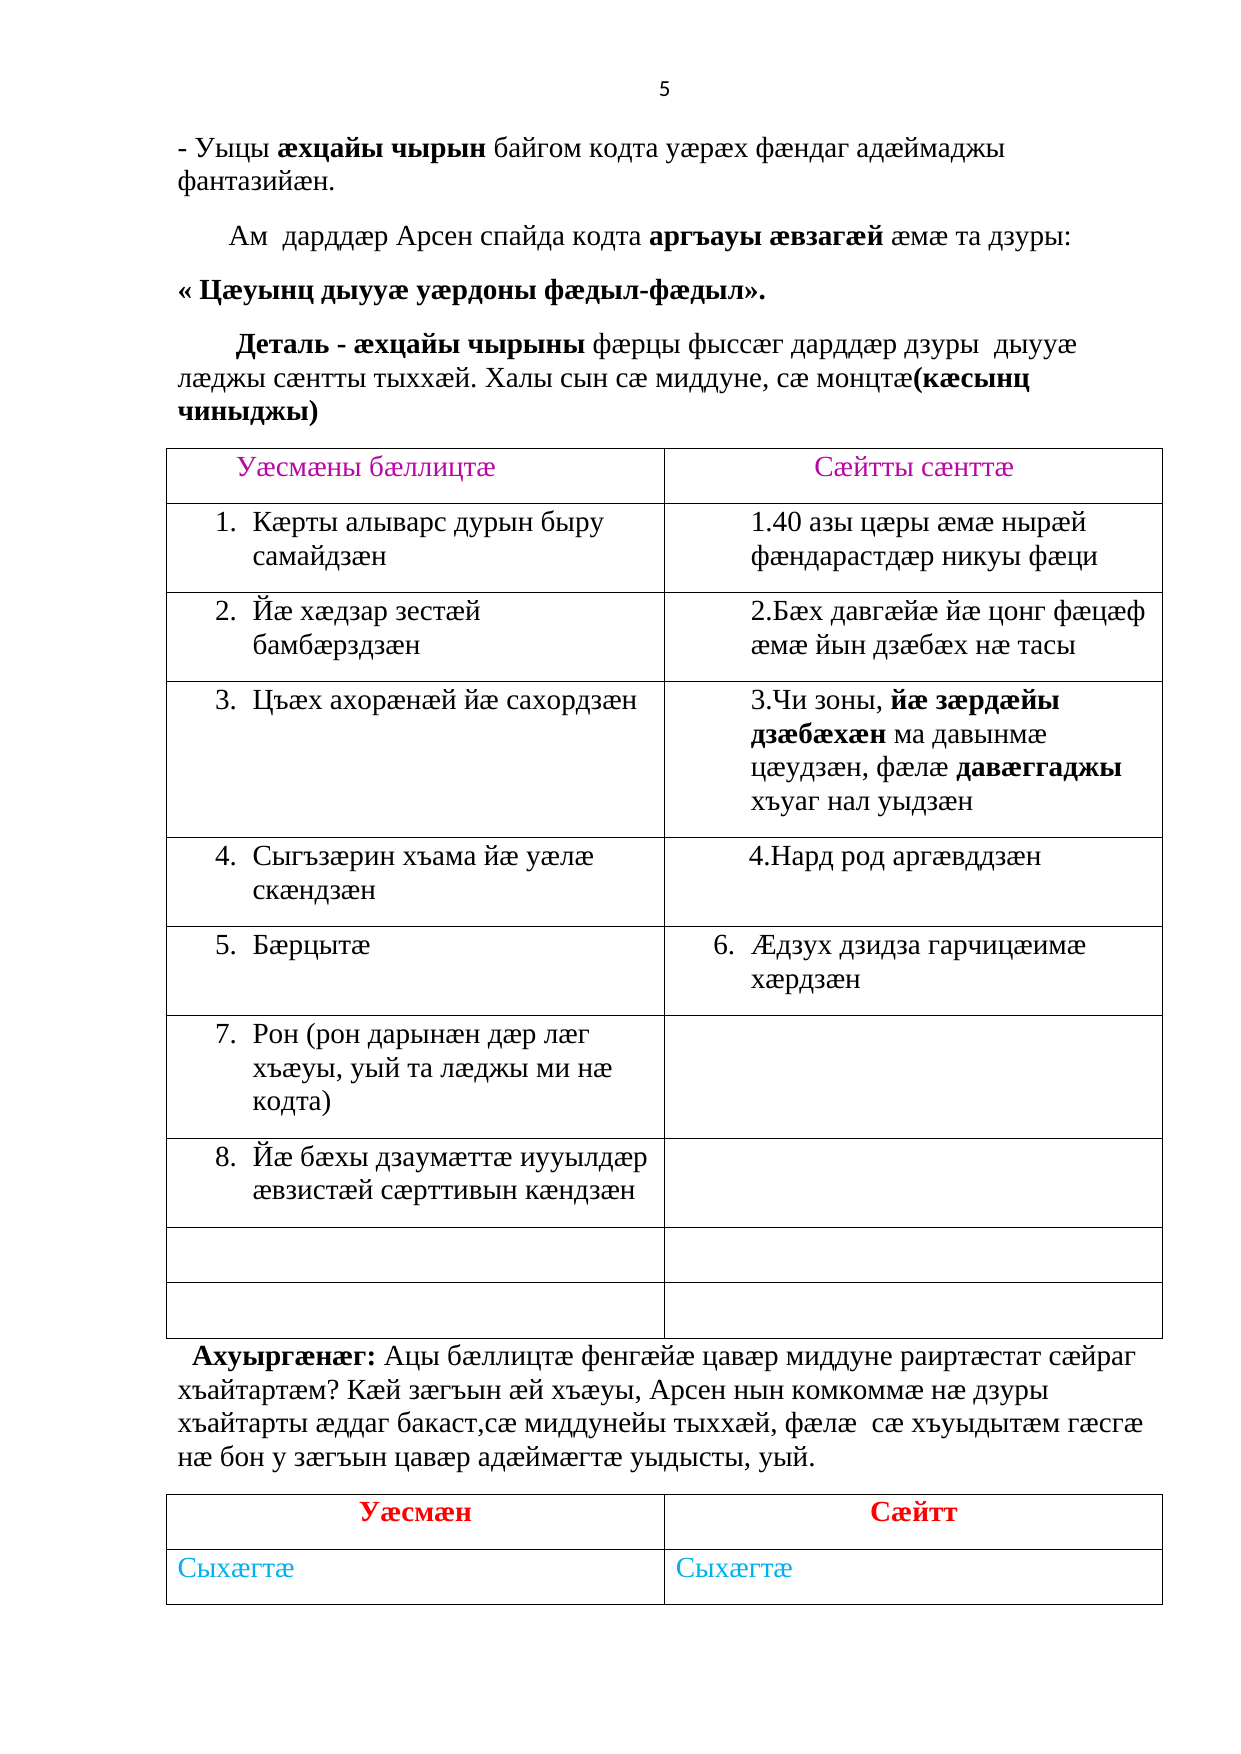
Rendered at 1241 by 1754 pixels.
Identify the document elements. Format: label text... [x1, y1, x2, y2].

table_header Уӕсмӕн [167, 1495, 664, 1549]
table_cell [665, 1228, 1162, 1282]
table_cell Йӕ хӕдзар зестӕй бамбӕрздзӕн [167, 593, 664, 681]
table_cell Кӕрты алыварс дурын быру самайдзӕн [167, 504, 664, 592]
table_cell 2.Бӕх давгӕйӕ йӕ цонг фӕцӕф ӕмӕ йын дзӕбӕх нӕ тасы [665, 593, 1162, 681]
text Ам дарддӕр Арсен спайда кодта аргъауы ӕвзагӕй ӕмӕ та дзуры: [177, 218, 1152, 251]
text - Уыцы ӕхцайы чырын байгом кодта уӕрӕх фӕндаг адӕймаджы фантазийӕн. [177, 130, 1152, 197]
table_cell Сыхӕгтӕ [665, 1550, 1162, 1604]
table_cell [167, 1228, 664, 1282]
table_cell Рон (рон дарынӕн дӕр лӕг хъӕуы, уый та лӕджы ми нӕ кодта) [167, 1016, 664, 1138]
text « Цӕуынц дыууӕ уӕрдоны фӕдыл-фӕдыл». [177, 272, 1152, 306]
table_cell Сыгъзӕрин хъама йӕ уӕлӕ скӕндзӕн [167, 838, 664, 926]
table_cell [167, 1283, 664, 1337]
table_cell Ӕдзух дзидза гарчицӕимӕ хӕрдзӕн [665, 927, 1162, 1015]
table_cell [665, 1016, 1162, 1138]
table_cell [665, 1139, 1162, 1227]
table_cell Бӕрцытӕ [167, 927, 664, 1015]
table_cell Сыхӕгтӕ [167, 1550, 664, 1604]
table_cell Цъӕх ахорӕнӕй йӕ сахордзӕн [167, 682, 664, 837]
table_cell [665, 1283, 1162, 1337]
table_cell 1.40 азы цӕры ӕмӕ нырӕй фӕндарастдӕр никуы фӕци [665, 504, 1162, 592]
text Деталь - ӕхцайы чырыны фæрцы фыссæг дарддӕр дзуры дыууӕ лӕджы сæнтты тыххӕй. Халы сын сӕ миддуне, сӕ монцтӕ(кӕсынц чиныджы) [177, 326, 1152, 427]
table_cell 3.Чи зоны, йӕ зӕрдӕйы дзӕбӕхӕн ма давынмӕ цӕудзӕн, фӕлӕ давӕггаджы хъуаг нал уыдзӕн [665, 682, 1162, 837]
table_header Сӕйтт [665, 1495, 1162, 1549]
text Ахуыргӕнӕг: Ацы бӕллицтӕ фенгӕйӕ цавӕр миддуне раиртӕстат сӕйраг хъайтартӕм? Кӕй зӕгъын ӕй хъӕуы, Арсен нын комкоммӕ нӕ дзуры хъайтарты ӕддаг бакаст,сӕ миддунейы тыххӕй, фӕлӕ сӕ хъуыдытӕм гӕсгӕ нӕ бон у зӕгъын цавӕр адӕймӕгтӕ уыдысты, уый. [177, 1339, 1152, 1473]
table_cell Йӕ бӕхы дзаумӕттӕ иууылдӕр ӕвзистӕй сӕрттивын кӕндзӕн [167, 1139, 664, 1227]
table_header Уӕсмӕны бӕллицтӕ [167, 449, 664, 503]
table_cell 4.Нард род аргӕвддзӕн [665, 838, 1162, 926]
table_header Сӕйтты сӕнттӕ [665, 449, 1162, 503]
